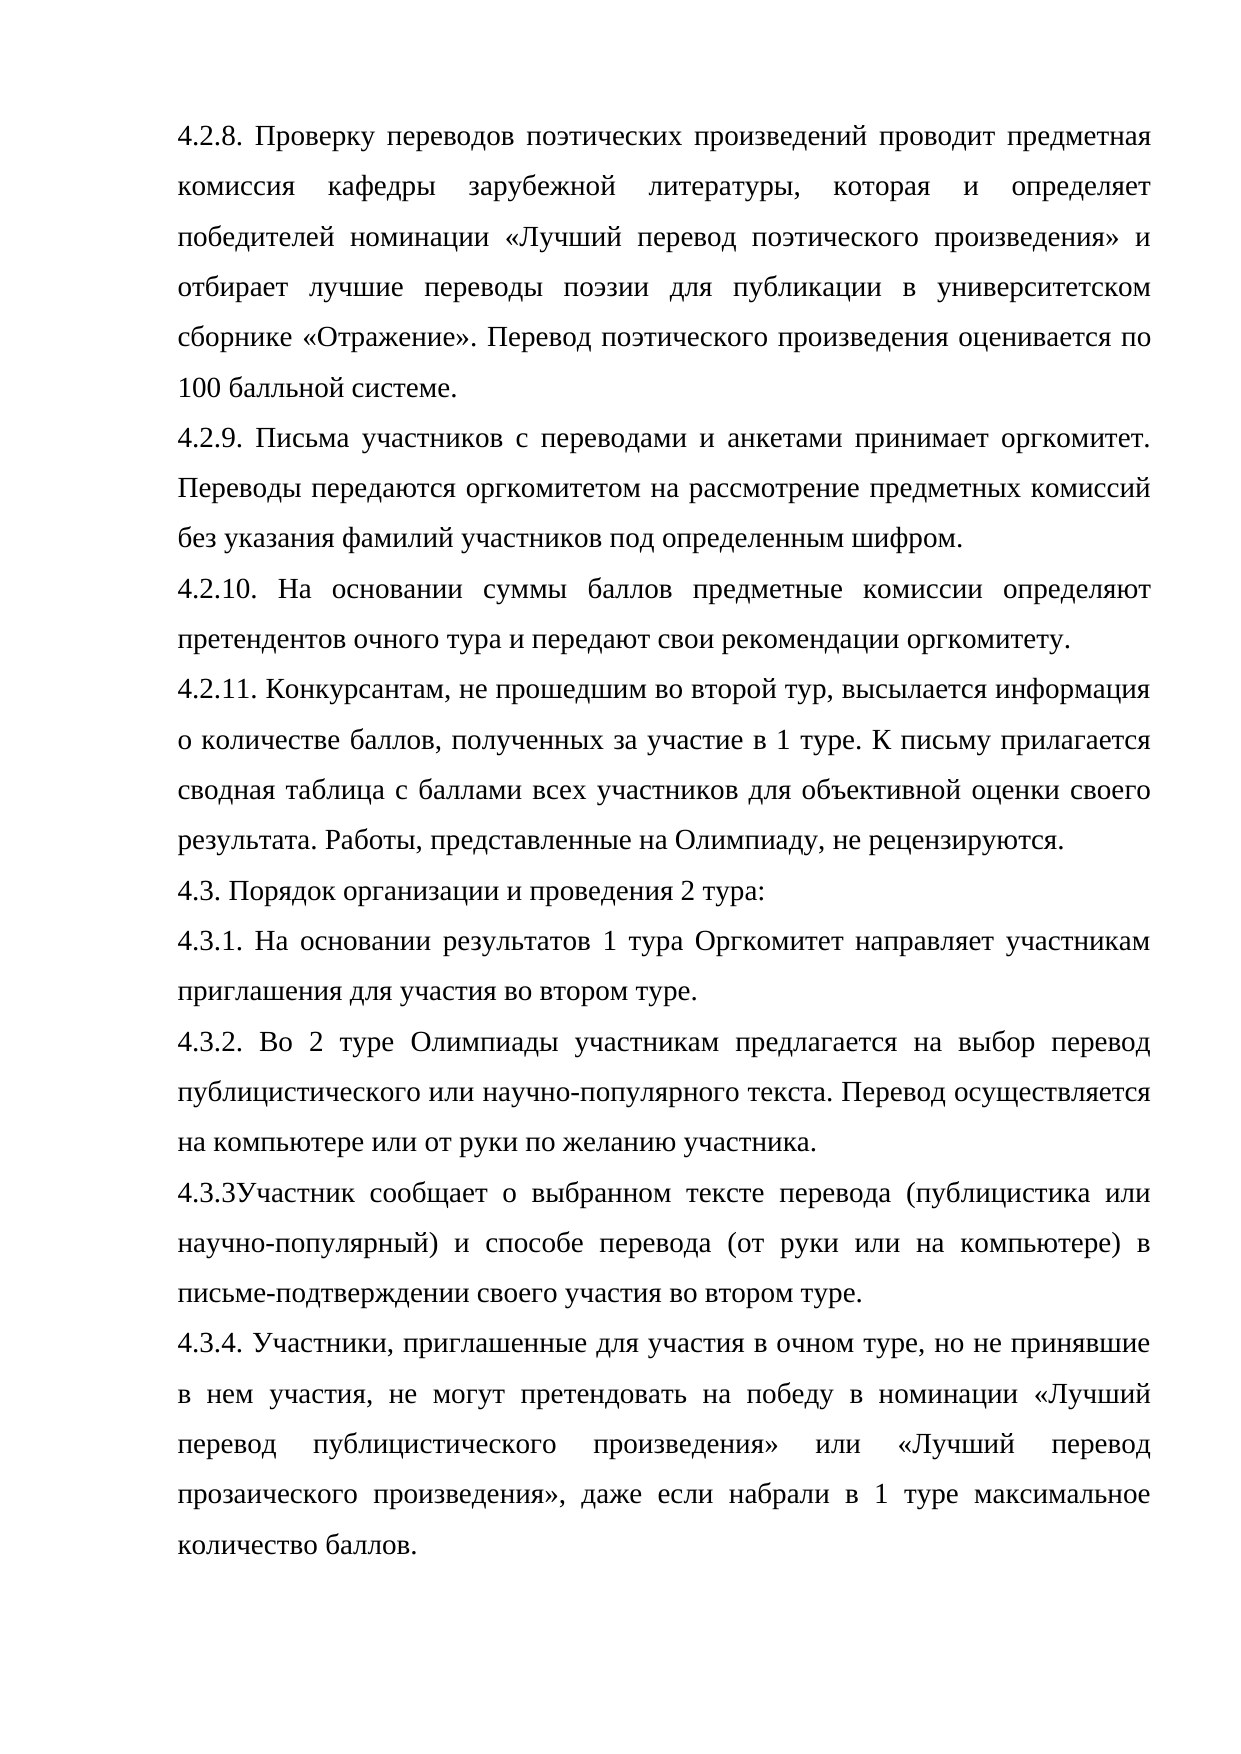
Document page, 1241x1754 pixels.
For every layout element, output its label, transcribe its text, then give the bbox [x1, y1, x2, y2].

text 4.3. Порядок организации и проведения 2 тура: [177, 873, 1152, 906]
text 4.2.10. На основании суммы баллов предметные комиссии определяют претендентов очного тура и передают свои рекомендации оргкомитету. [177, 571, 1152, 655]
text 4.2.11. Конкурсантам, не прошедшим во второй тур, высылается информация о количестве баллов, полученных за участие в 1 туре. К письму прилагается сводная таблица с баллами всех участников для объективной оценки своего результата. Работы, представленные на Олимпиаду, не рецензируются. [177, 672, 1152, 856]
text 4.2.8. Проверку переводов поэтических произведений проводит предметная комиссия кафедры зарубежной литературы, которая и определяет победителей номинации «Лучший перевод поэтического произведения» и отбирает лучшие переводы поэзии для публикации в университетском сборнике «Отражение». Перевод поэтического произведения оценивается по 100 балльной системе. [177, 118, 1152, 403]
text 4.3.2. Во 2 туре Олимпиады участникам предлагается на выбор перевод публицистического или научно-популярного текста. Перевод осуществляется на компьютере или от руки по желанию участника. [177, 1024, 1152, 1158]
text 4.3.4. Участники, приглашенные для участия в очном туре, но не принявшие в нем участия, не могут претендовать на победу в номинации «Лучший перевод публицистического произведения» или «Лучший перевод прозаического произведения», даже если набрали в 1 туре максимальное количество баллов. [177, 1326, 1152, 1560]
text 4.2.9. Письма участников с переводами и анкетами принимает оргкомитет. Переводы передаются оргкомитетом на рассмотрение предметных комиссий без указания фамилий участников под определенным шифром. [177, 420, 1152, 554]
text 4.3.3Участник сообщает о выбранном тексте перевода (публицистика или научно-популярный) и способе перевода (от руки или на компьютере) в письме-подтверждении своего участия во втором туре. [177, 1175, 1152, 1309]
text 4.3.1. На основании результатов 1 тура Оргкомитет направляет участникам приглашения для участия во втором туре. [177, 923, 1152, 1007]
